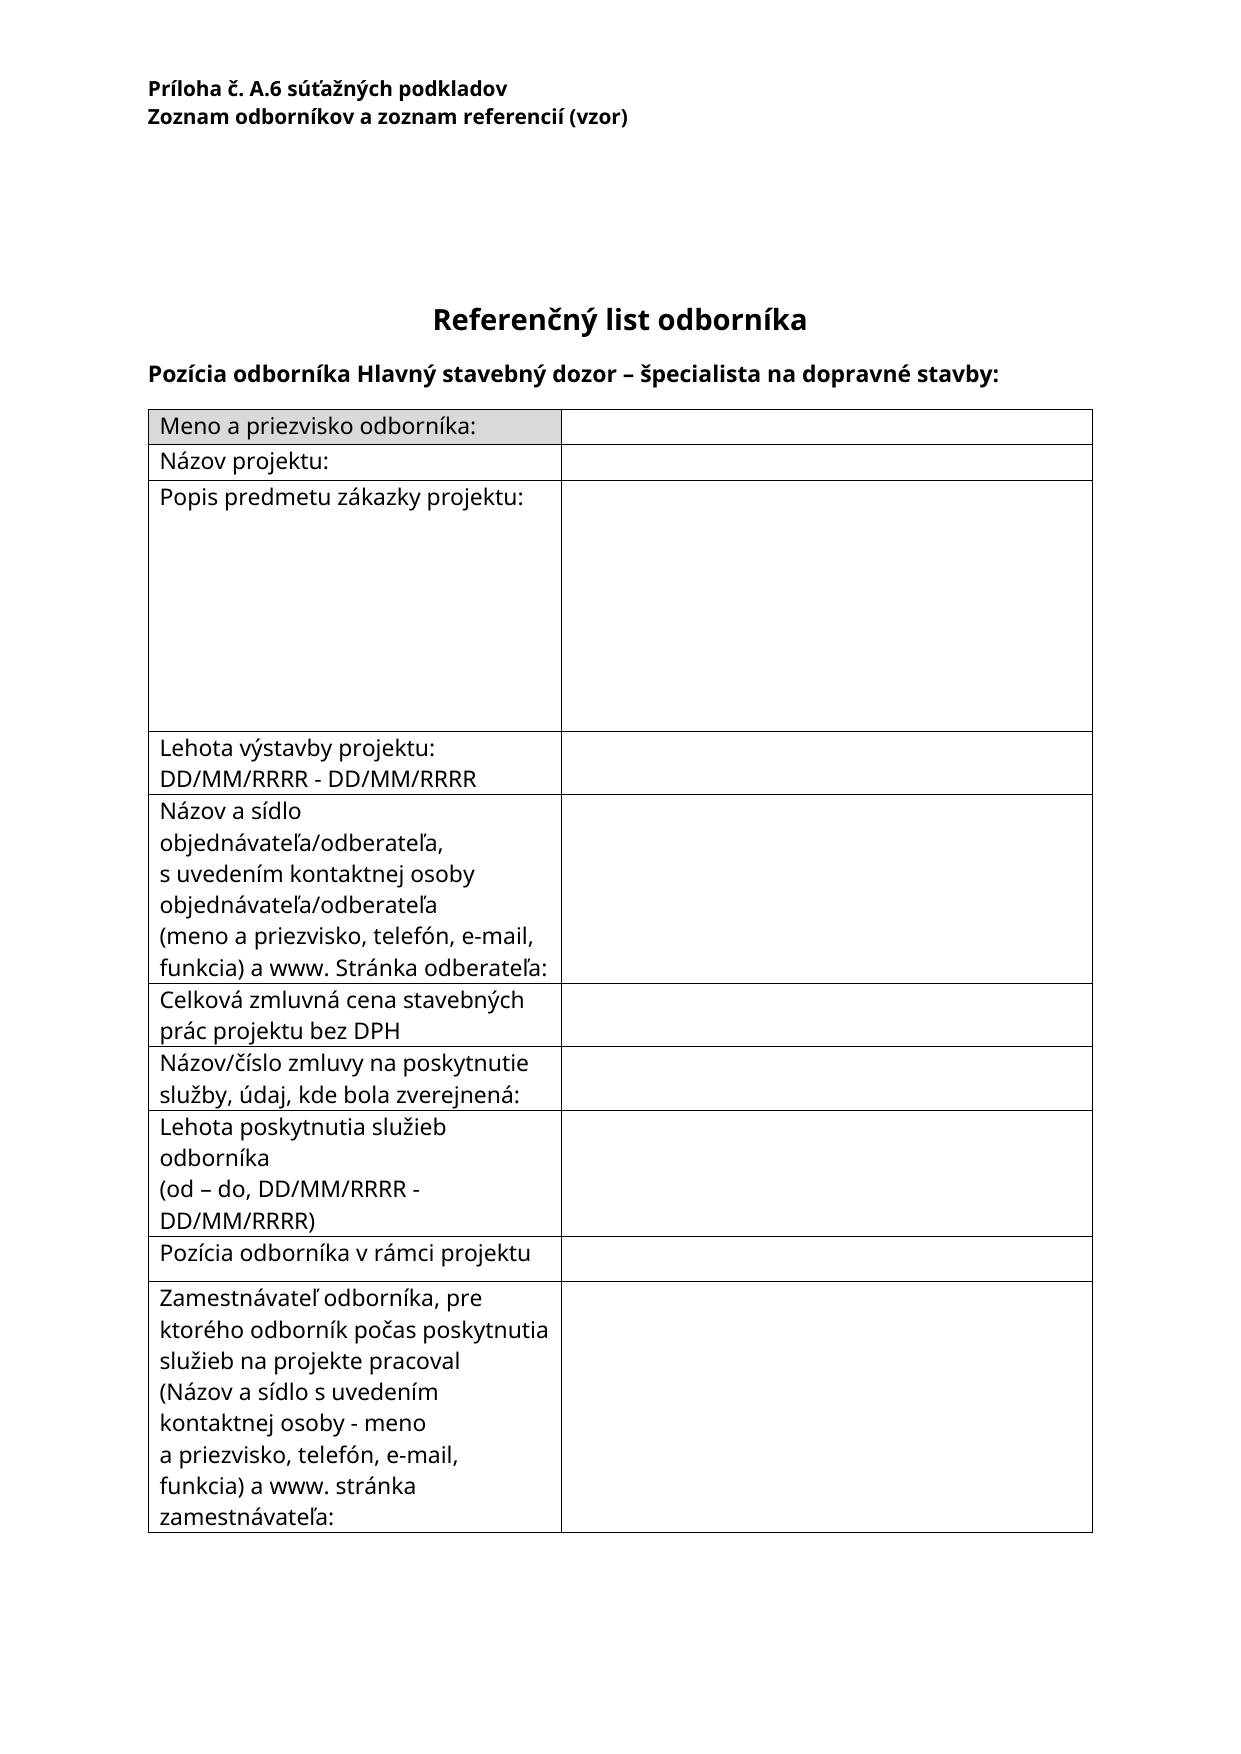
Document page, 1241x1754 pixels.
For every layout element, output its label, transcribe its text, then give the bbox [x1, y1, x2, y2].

table_cell Celková zmluvná cena stavebných prác projektu bez DPH [149, 984, 561, 1046]
table_cell [562, 795, 1092, 983]
table_cell [562, 732, 1092, 794]
table_cell [562, 984, 1092, 1046]
table_cell [562, 1237, 1092, 1281]
table_cell Lehota poskytnutia služieb odborníka (od – do, DD/MM/RRRR - DD/MM/RRRR) [149, 1111, 561, 1236]
table_cell Názov/číslo zmluvy na poskytnutie služby, údaj, kde bola zverejnená: [149, 1047, 561, 1110]
text Pozícia odborníka Hlavný stavebný dozor – špecialista na dopravné stavby: [148, 358, 1093, 389]
table_cell Názov a sídlo objednávateľa/odberateľa, s uvedením kontaktnej osoby objednávateľa/odberateľa (meno a priezvisko, telefón, e-mail, funkcia) a www. Stránka odberateľa: [149, 795, 561, 983]
table_cell [562, 1282, 1092, 1532]
table_cell [562, 1047, 1092, 1110]
table_cell Lehota výstavby projektu: DD/MM/RRRR - DD/MM/RRRR [149, 732, 561, 794]
table_cell Zamestnávateľ odborníka, pre ktorého odborník počas poskytnutia služieb na projekte pracoval (Názov a sídlo s uvedením kontaktnej osoby - meno a priezvisko, telefón, e-mail, funkcia) a www. stránka zamestnávateľa: [149, 1282, 561, 1532]
table_cell Názov projektu: [149, 445, 561, 479]
table_cell [562, 481, 1092, 731]
table_cell [562, 445, 1092, 479]
text Referenčný list odborníka [148, 299, 1093, 338]
table_header Meno a priezvisko odborníka: [149, 410, 561, 444]
table_cell Pozícia odborníka v rámci projektu [149, 1237, 561, 1281]
table_cell Popis predmetu zákazky projektu: [149, 481, 561, 731]
table_cell [562, 1111, 1092, 1236]
table_header [562, 410, 1092, 444]
